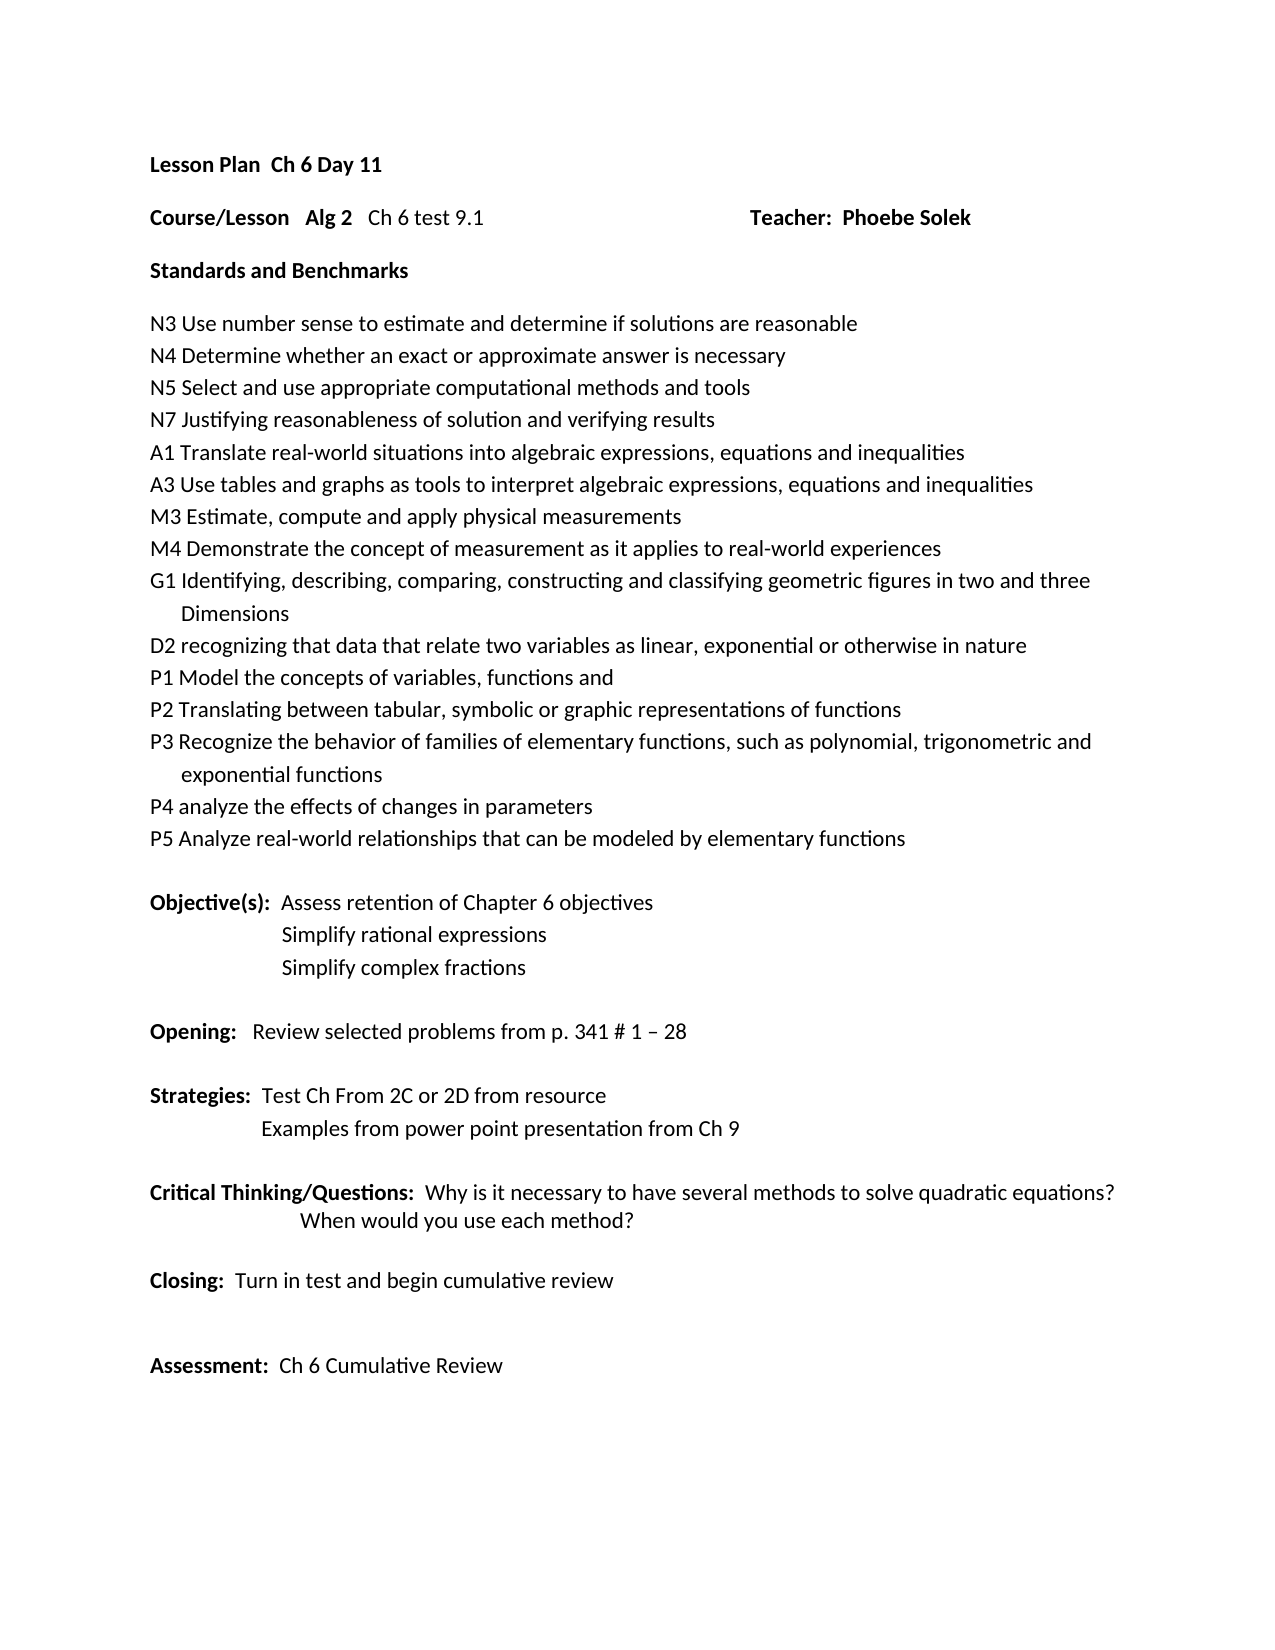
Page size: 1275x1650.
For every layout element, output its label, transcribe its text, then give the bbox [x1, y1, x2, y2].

text P2 Translating between tabular, symbolic or graphic representations of functions [150, 695, 1125, 723]
text Standards and Benchmarks [150, 256, 1125, 284]
text N5 Select and use appropriate computational methods and tools [150, 373, 1125, 401]
text D2 recognizing that data that relate two variables as linear, exponential or otherwise in nature [150, 631, 1125, 659]
text N7 Justifying reasonableness of solution and verifying results [150, 406, 1125, 434]
text M4 Demonstrate the concept of measurement as it applies to real-world experiences [150, 534, 1125, 562]
text Closing: Turn in test and begin cumulative review [150, 1266, 1125, 1294]
text Strategies: Test Ch From 2C or 2D from resource [150, 1082, 1125, 1109]
text G1 Identifying, describing, comparing, constructing and classifying geometric figures in two and three [150, 567, 1125, 594]
text Simplify rational expressions [150, 921, 1125, 949]
text P4 analyze the effects of changes in parameters [150, 792, 1125, 820]
text M3 Estimate, compute and apply physical measurements [150, 502, 1125, 530]
text Opening: Review selected problems from p. 341 # 1 – 28 [150, 1017, 1125, 1045]
text Critical Thinking/Questions: Why is it necessary to have several methods to solve quadratic equations? [150, 1178, 1125, 1206]
text Lesson Plan Ch 6 Day 11 [150, 150, 1125, 178]
text A1 Translate real-world situations into algebraic expressions, equations and inequalities [150, 438, 1125, 466]
text Assessment: Ch 6 Cumulative Review [150, 1352, 1125, 1379]
text P5 Analyze real-world relationships that can be modeled by elementary functions [150, 824, 1125, 852]
text Examples from power point presentation from Ch 9 [150, 1114, 1125, 1142]
text exponential functions [150, 760, 1125, 788]
text Course/Lesson Alg 2 Ch 6 test 9.1 Teacher: Phoebe Solek [150, 203, 1125, 231]
text Dimensions [150, 599, 1125, 627]
text When would you use each method? [150, 1206, 1125, 1234]
text N4 Determine whether an exact or approximate answer is necessary [150, 341, 1125, 369]
text P3 Recognize the behavior of families of elementary functions, such as polynomial, trigonometric and [150, 727, 1125, 756]
text Simplify complex fractions [150, 953, 1125, 981]
text Objective(s): Assess retention of Chapter 6 objectives [150, 888, 1125, 916]
text A3 Use tables and graphs as tools to interpret algebraic expressions, equations and inequalities [150, 470, 1125, 498]
text P1 Model the concepts of variables, functions and [150, 663, 1125, 691]
text N3 Use number sense to estimate and determine if solutions are reasonable [150, 309, 1125, 337]
